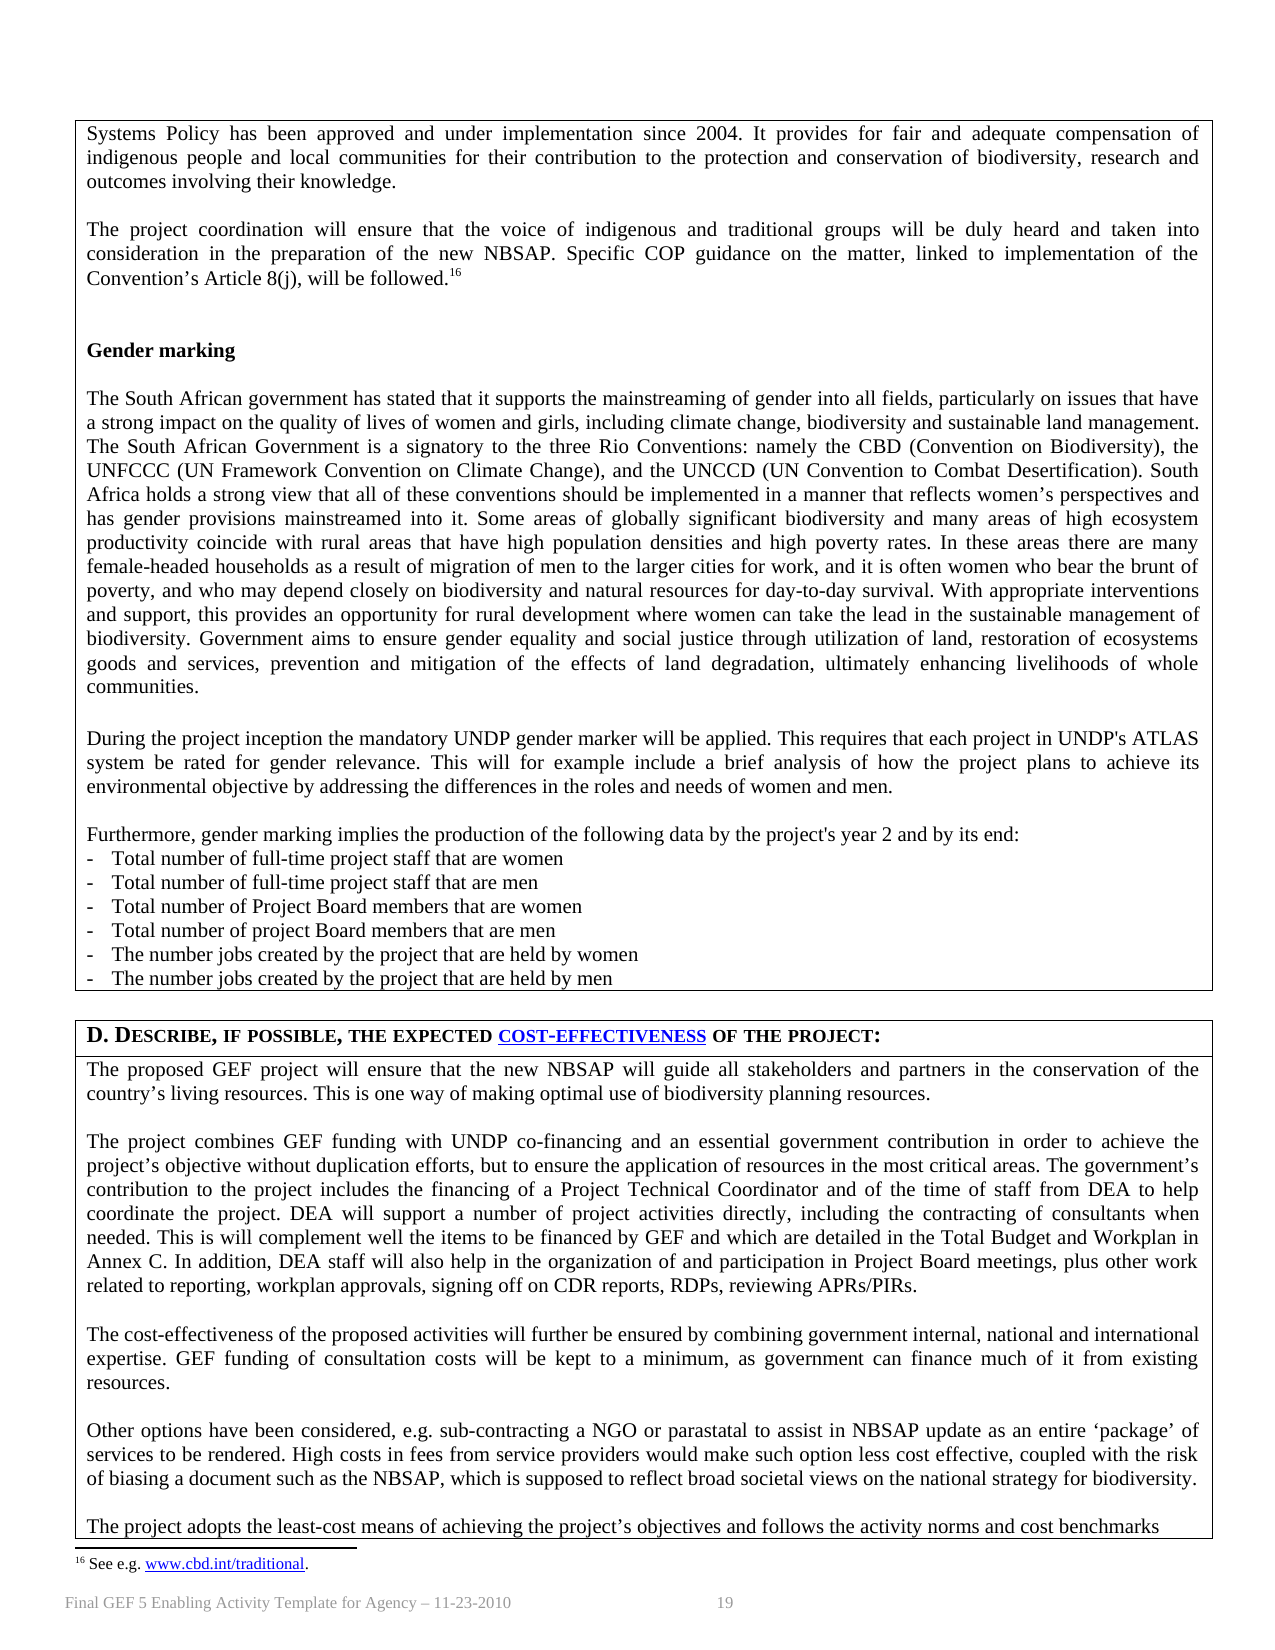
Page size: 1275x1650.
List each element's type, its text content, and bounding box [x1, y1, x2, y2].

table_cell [76, 1057, 1212, 1538]
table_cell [76, 121, 1212, 990]
table_header D. Describe, if possible, the expected cost-effectiveness of the project: [76, 1021, 1212, 1056]
